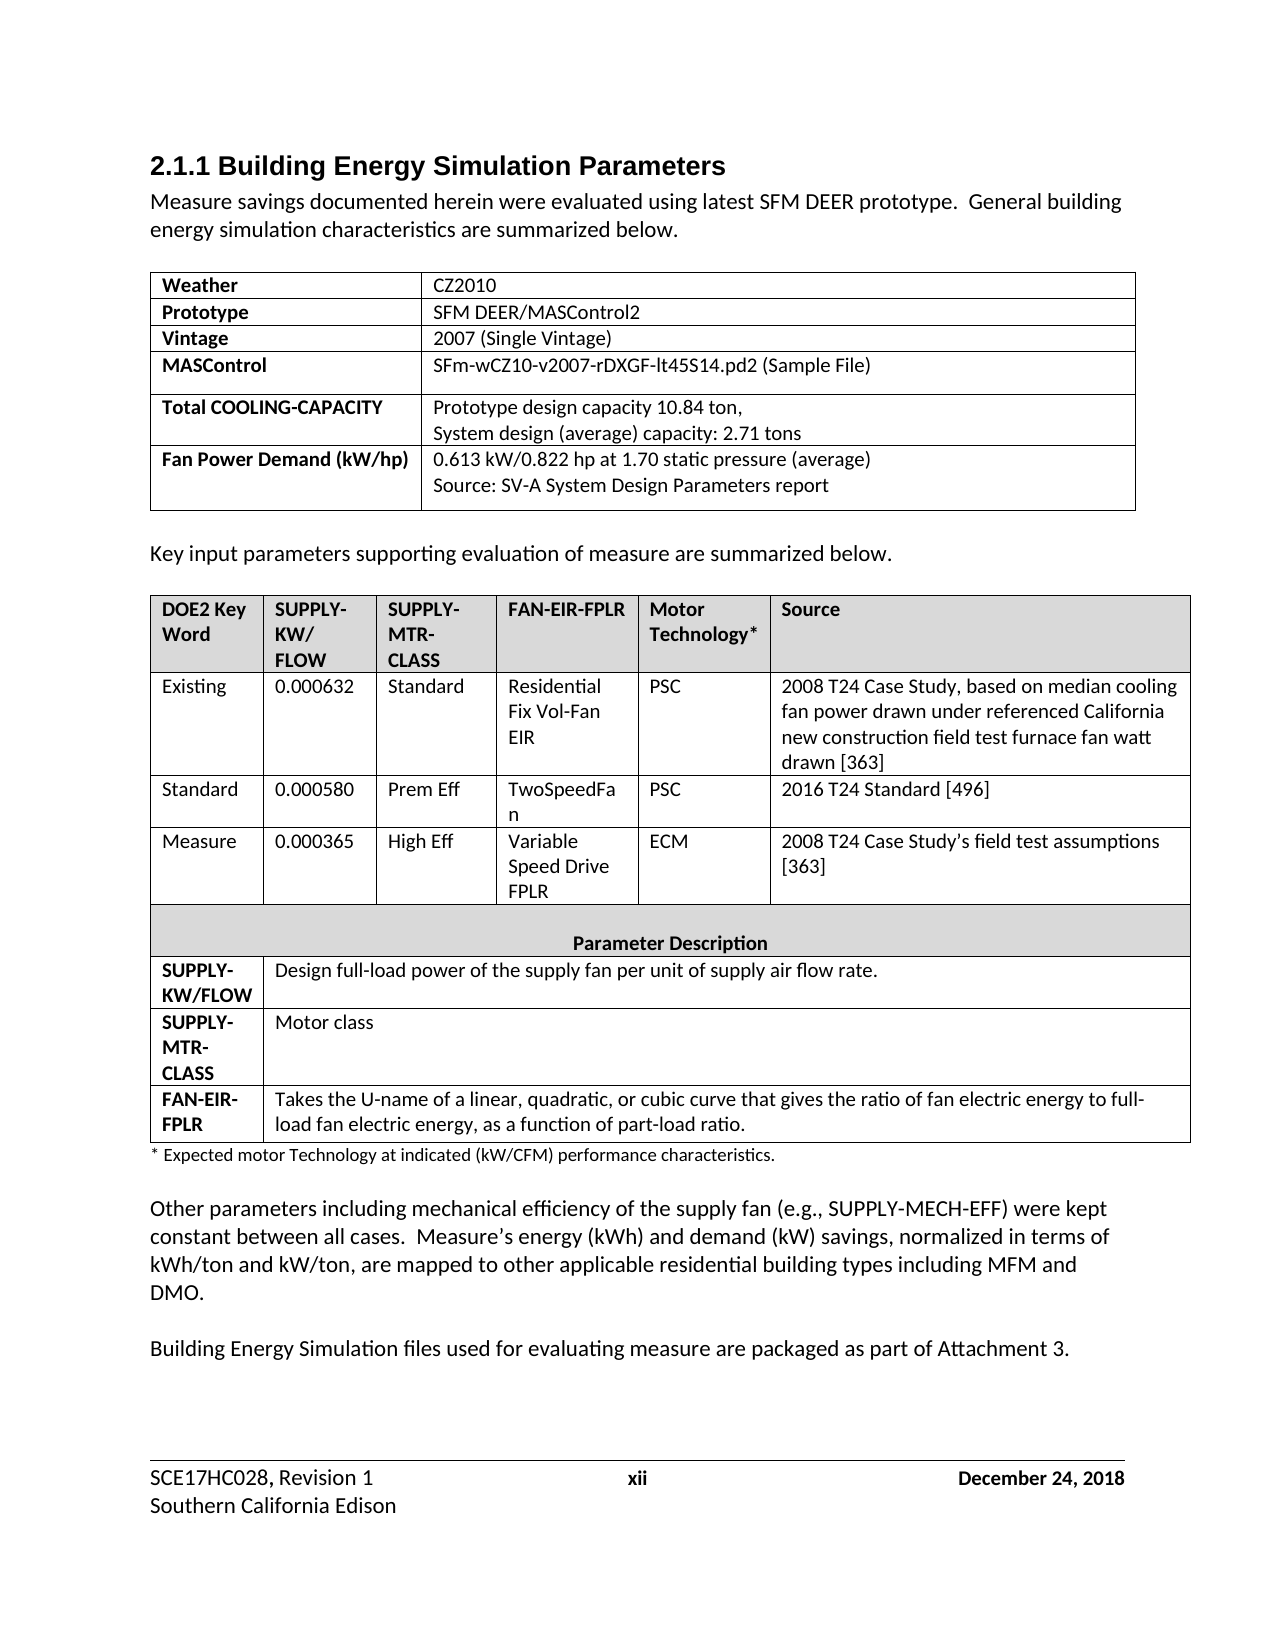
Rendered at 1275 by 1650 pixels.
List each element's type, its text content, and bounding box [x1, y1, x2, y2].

table_header SUPPLY-MTR-CLASS [377, 596, 496, 672]
text * Expected motor Technology at indicated (kW/CFM) performance characteristics. [150, 1143, 1125, 1166]
table_cell 2008 T24 Case Study, based on median cooling fan power drawn under referenced California new construction field test furnace fan watt drawn [363] [771, 673, 1190, 775]
text Other parameters including mechanical efficiency of the supply fan (e.g., SUPPLY-MECH-EFF) were kept constant between all cases. Measure’s energy (kWh) and demand (kW) savings, normalized in terms of kWh/ton and kW/ton, are mapped to other applicable residential building types including MFM and DMO. [150, 1194, 1125, 1306]
table_cell SUPPLY-MTR-CLASS [151, 1009, 263, 1085]
table_cell 2007 (Single Vintage) [422, 326, 1135, 351]
table_cell 2008 T24 Case Study’s field test assumptions [363] [771, 828, 1190, 904]
table_header FAN-EIR-FPLR [497, 596, 638, 672]
subtitle 2.1.1 Building Energy Simulation Parameters [150, 150, 1125, 181]
table_cell 0.000365 [264, 828, 376, 904]
table_header Motor Technology* [639, 596, 770, 672]
table_cell ECM [639, 828, 770, 904]
table_cell SUPPLY-KW/FLOW [151, 957, 263, 1008]
table_cell Design full-load power of the supply fan per unit of supply air flow rate. [264, 957, 1190, 1008]
table_cell 2016 T24 Standard [496] [771, 776, 1190, 827]
table_cell SFM DEER/MASControl2 [422, 299, 1135, 324]
table_cell Parameter Description [151, 905, 1190, 956]
table_header SUPPLY-KW/FLOW [264, 596, 376, 672]
table_cell MASControl [151, 352, 421, 393]
table_cell 0.613 kW/0.822 hp at 1.70 static pressure (average) Source: SV-A System Design Parameters report [422, 446, 1135, 510]
table_cell Prem Eff [377, 776, 496, 827]
table_cell Motor class [264, 1009, 1190, 1085]
table_cell Existing [151, 673, 263, 775]
table_cell Variable Speed Drive FPLR [497, 828, 638, 904]
text Measure savings documented herein were evaluated using latest SFM DEER prototype. General building energy simulation characteristics are summarized below. [150, 187, 1125, 243]
table_cell TwoSpeedFan [497, 776, 638, 827]
text Key input parameters supporting evaluation of measure are summarized below. [150, 539, 1125, 567]
table_cell PSC [639, 673, 770, 775]
table_cell Standard [377, 673, 496, 775]
table_cell Residential Fix Vol-Fan EIR [497, 673, 638, 775]
table_header DOE2 Key Word [151, 596, 263, 672]
table_cell High Eff [377, 828, 496, 904]
table_cell SFm-wCZ10-v2007-rDXGF-lt45S14.pd2 (Sample File) [422, 352, 1135, 393]
table_header CZ2010 [422, 273, 1135, 298]
text Building Energy Simulation files used for evaluating measure are packaged as part of Attachment 3. [150, 1334, 1125, 1362]
table_header Weather [151, 273, 421, 298]
table_cell 0.000580 [264, 776, 376, 827]
table_cell Measure [151, 828, 263, 904]
table_cell Total COOLING-CAPACITY [151, 395, 421, 445]
table_cell Standard [151, 776, 263, 827]
table_cell Takes the U-name of a linear, quadratic, or cubic curve that gives the ratio of fan electric energy to full-load fan electric energy, as a function of part-load ratio. [264, 1086, 1190, 1142]
table_cell Prototype [151, 299, 421, 324]
table_cell Prototype design capacity 10.84 ton, System design (average) capacity: 2.71 tons [422, 395, 1135, 445]
table_cell PSC [639, 776, 770, 827]
table_cell FAN-EIR-FPLR [151, 1086, 263, 1142]
table_header Source [771, 596, 1190, 672]
table_cell 0.000632 [264, 673, 376, 775]
table_cell Vintage [151, 326, 421, 351]
table_cell Fan Power Demand (kW/hp) [151, 446, 421, 510]
